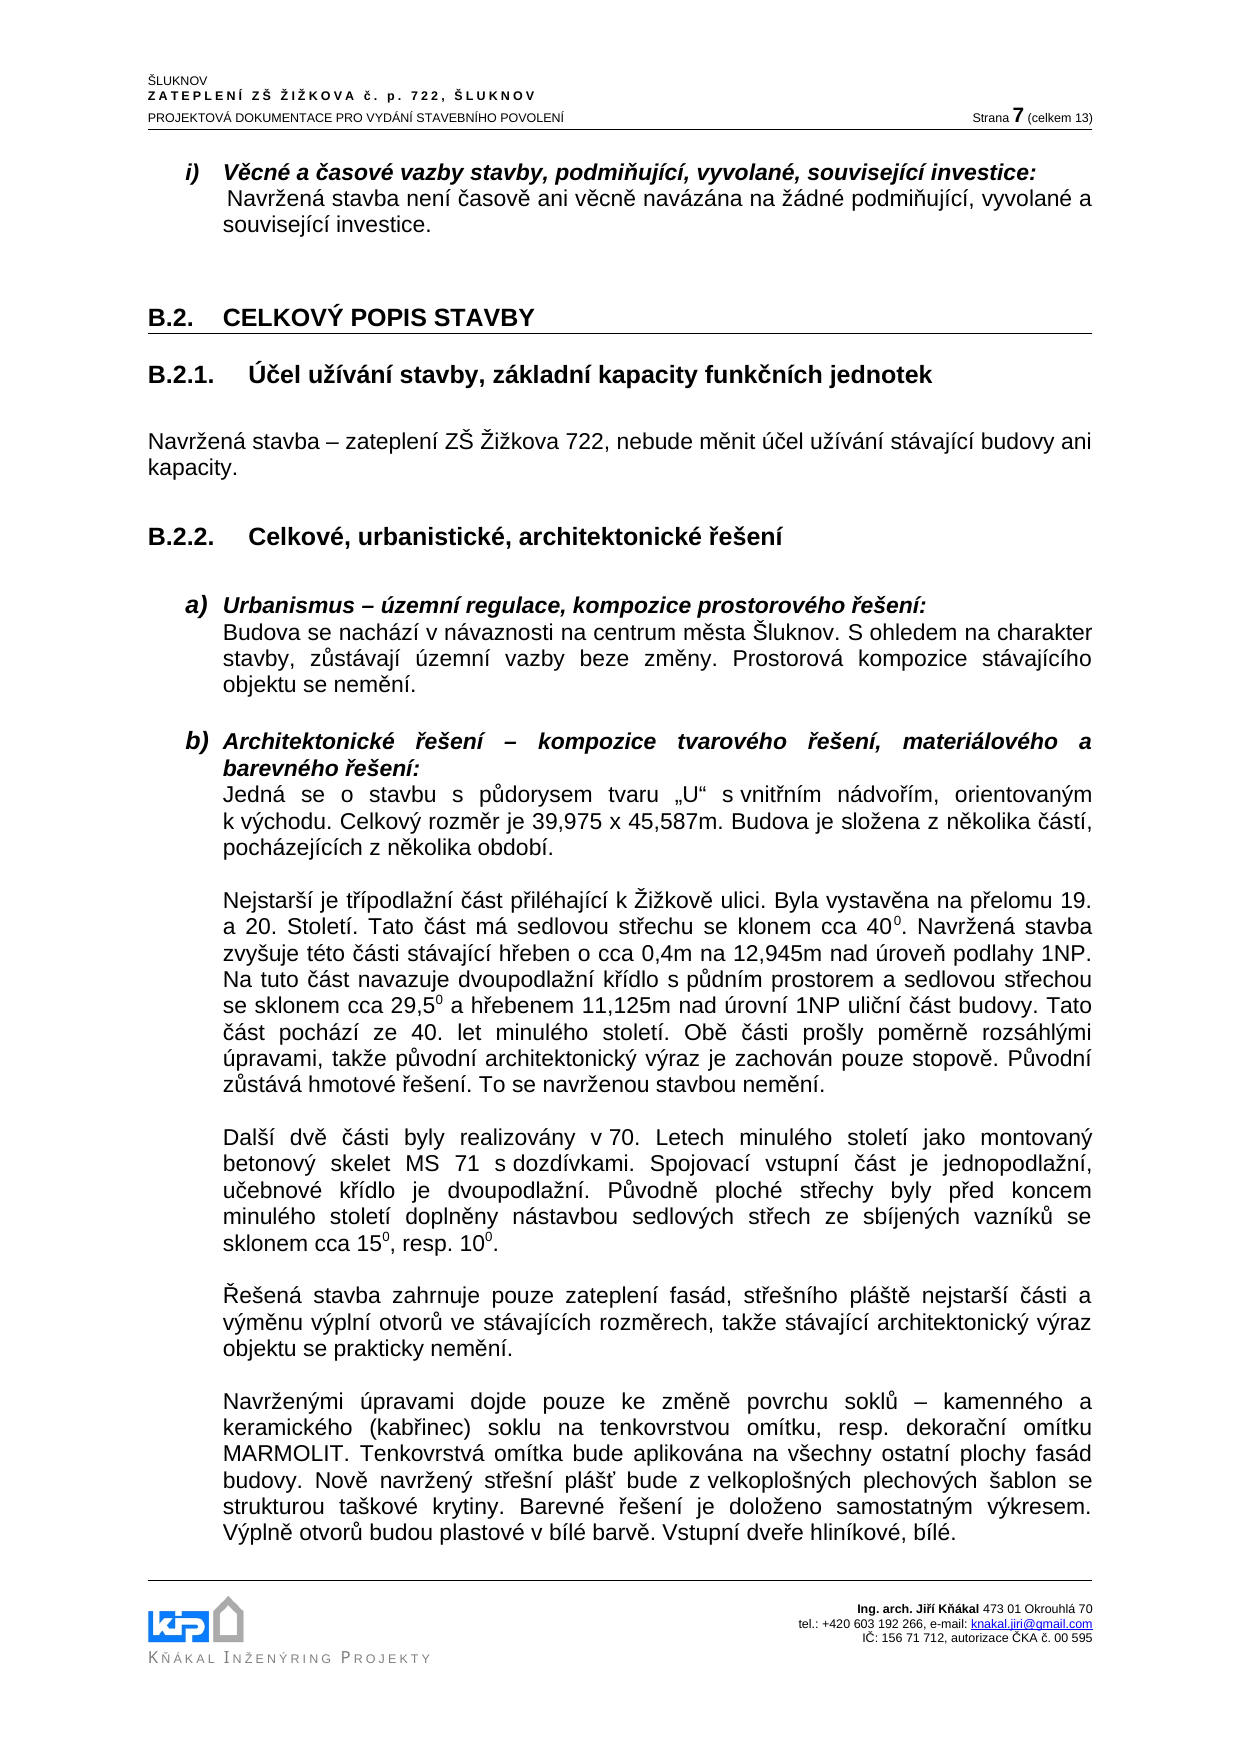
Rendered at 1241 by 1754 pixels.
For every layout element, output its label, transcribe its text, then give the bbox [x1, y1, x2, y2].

list Řešená stavba zahrnuje pouze zateplení fasád, střešního pláště nejstarší části a výměnu výplní otvorů ve stávajících rozměrech, takže stávající architektonický výraz objektu se prakticky nemění. [223, 1282, 1092, 1361]
list Navrženými úpravami dojde pouze ke změně povrchu soklů – kamenného a keramického (kabřinec) soklu na tenkovrstvou omítku, resp. dekorační omítku MARMOLIT. Tenkovrstvá omítka bude aplikována na všechny ostatní plochy fasád budovy. Nově navržený střešní plášť bude z velkoplošných plechových šablon se strukturou taškové krytiny. Barevné řešení je doloženo samostatným výkresem. Výplně otvorů budou plastové v bílé barvě. Vstupní dveře hliníkové, bílé. [223, 1388, 1092, 1546]
list Urbanismus – územní regulace, kompozice prostorového řešení: [185, 590, 1092, 618]
subtitle CELKOVÝ POPIS STAVBY [148, 303, 1092, 333]
text Navržená stavba – zateplení ZŠ Žižkova 722, nebude měnit účel užívání stávající budovy ani kapacity. [148, 428, 1092, 480]
list Věcné a časové vazby stavby, podmiňující, vyvolané, související investice: [185, 158, 1092, 185]
picture [147, 1594, 245, 1643]
list Jedná se o stavbu s půdorysem tvaru „U“ s vnitřním nádvořím, orientovaným k východu. Celkový rozměr je 39,975 x 45,587m. Budova je složena z několika částí, pocházejících z několika období. [223, 781, 1092, 861]
text Budova se nachází v návaznosti na centrum města Šluknov. S ohledem na charakter stavby, zůstávají územní vazby beze změny. Prostorová kompozice stávajícího objektu se nemění. [223, 618, 1092, 698]
list Nejstarší je třípodlažní část přiléhající k Žižkově ulici. Byla vystavěna na přelomu 19. a 20. Století. Tato část má sedlovou střechu se klonem cca 400. Navržená stavba zvyšuje této části stávající hřeben o cca 0,4m na 12,945m nad úroveň podlahy 1NP. Na tuto část navazuje dvoupodlažní křídlo s půdním prostorem a sedlovou střechou se sklonem cca 29,50 a hřebenem 11,125m nad úrovní 1NP uliční část budovy. Tato část pochází ze 40. let minulého století. Obě části prošly poměrně rozsáhlými úpravami, takže původní architektonický výraz je zachován pouze stopově. Původní zůstává hmotové řešení. To se navrženou stavbou nemění. [223, 887, 1092, 1098]
list Architektonické řešení – kompozice tvarového řešení, materiálového a barevného řešení: [185, 726, 1092, 781]
subtitle Celkové, urbanistické, architektonické řešení [148, 522, 1092, 550]
list Další dvě části byly realizovány v 70. Letech minulého století jako montovaný betonový skelet MS 71 s dozdívkami. Spojovací vstupní část je jednopodlažní, učebnové křídlo je dvoupodlažní. Původně ploché střechy byly před koncem minulého století doplněny nástavbou sedlových střech ze sbíjených vazníků se sklonem cca 150, resp. 100. [223, 1124, 1092, 1256]
subtitle Účel užívání stavby, základní kapacity funkčních jednotek [148, 359, 1092, 388]
text Navržená stavba není časově ani věcně navázána na žádné podmiňující, vyvolané a související investice. [223, 185, 1092, 237]
